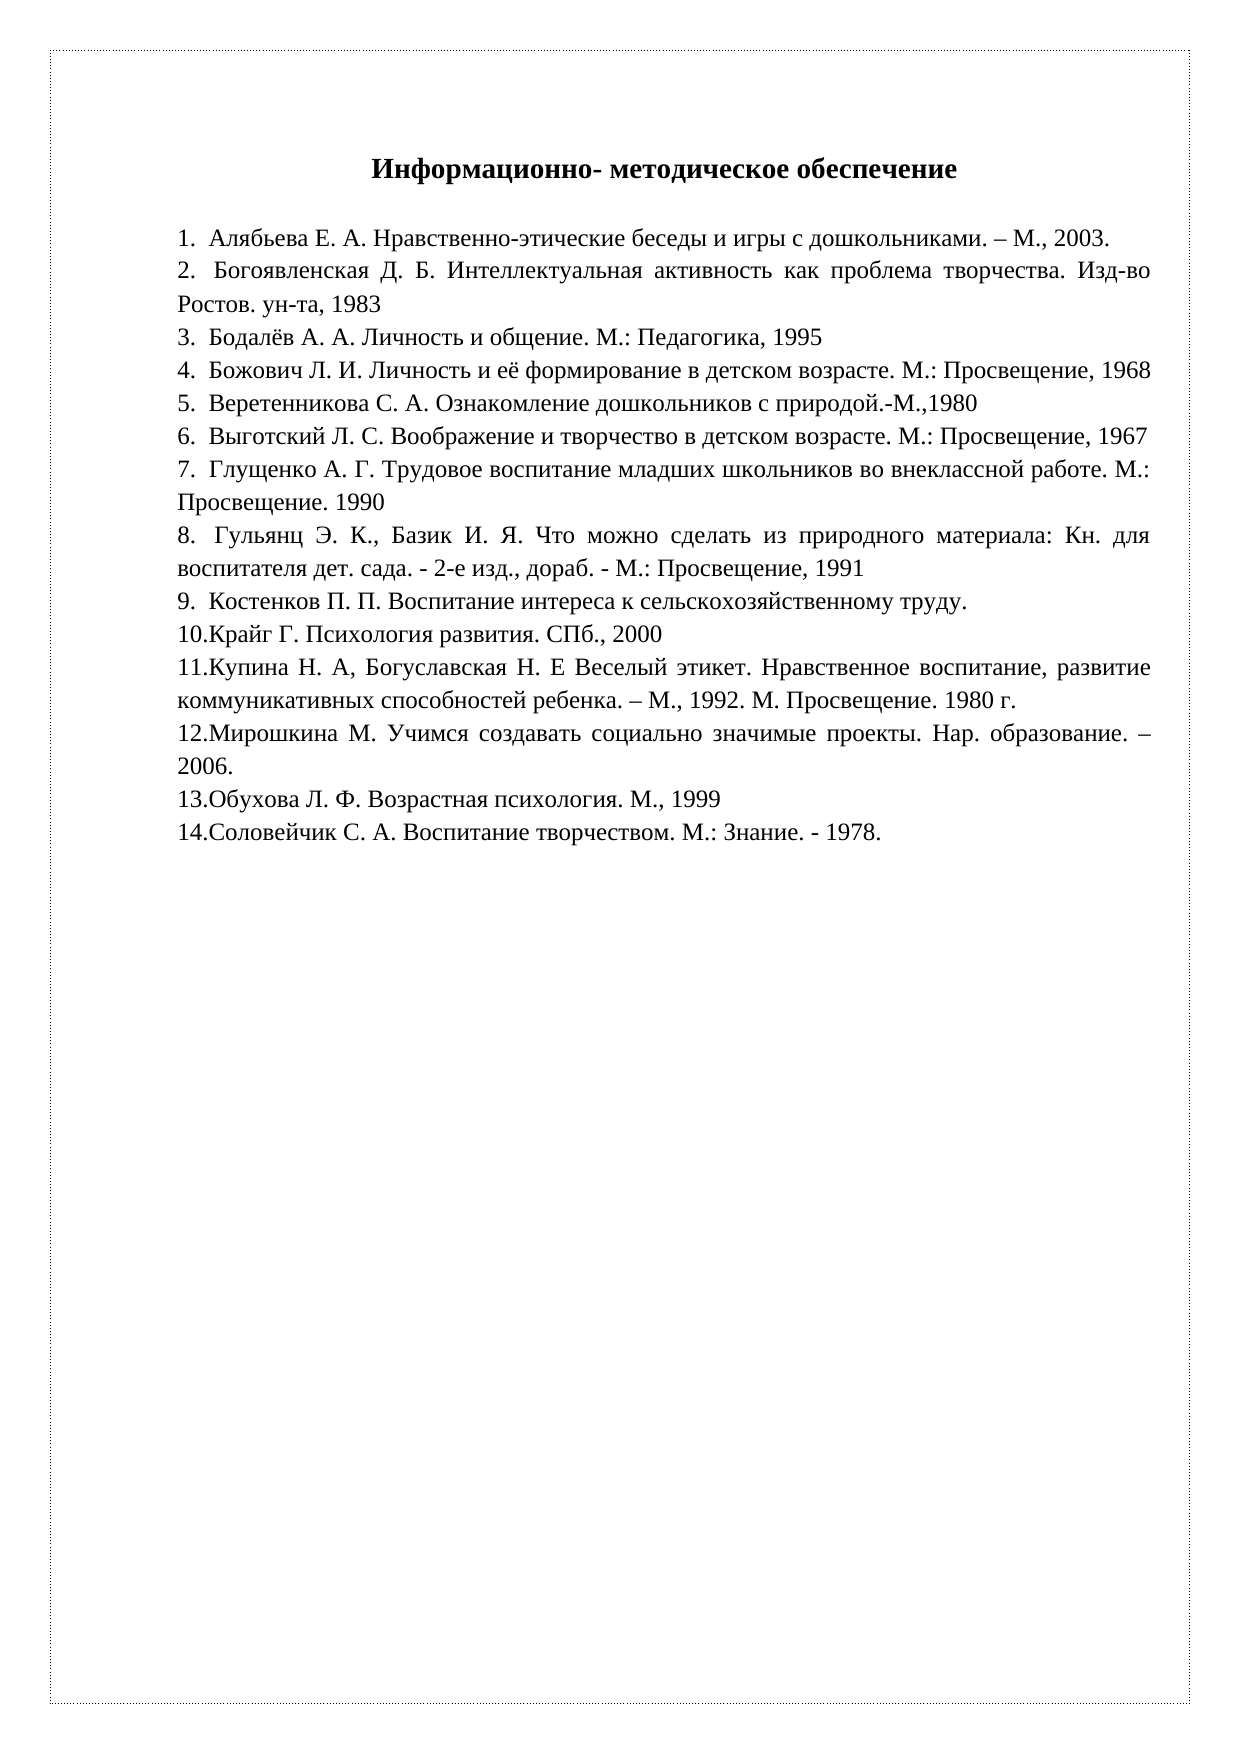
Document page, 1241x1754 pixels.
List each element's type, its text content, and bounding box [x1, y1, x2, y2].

text 2. Богоявленская Д. Б. Интеллектуальная активность как проблема творчества. Изд-во Ростов. ун-та, 1983 [177, 256, 1152, 317]
text 10.Крайг Г. Психология развития. СПб., 2000 [177, 619, 1152, 648]
text 6. Выготский Л. С. Воображение и творчество в детском возрасте. М.: Просвещение, 1967 [177, 421, 1152, 449]
text 13.Обухова Л. Ф. Возрастная психология. М., 1999 [177, 784, 1152, 813]
text 7. Глущенко А. Г. Трудовое воспитание младших школьников во внеклассной работе. М.: Просвещение. 1990 [177, 454, 1152, 516]
text 9. Костенков П. П. Воспитание интереса к сельскохозяйственному труду. [177, 586, 1152, 614]
text 3. Бодалёв А. А. Личность и общение. М.: Педагогика, 1995 [177, 322, 1152, 350]
text 4. Божович Л. И. Личность и её формирование в детском возрасте. М.: Просвещение, 1968 [177, 355, 1152, 383]
text 14.Соловейчик С. А. Воспитание творчеством. М.: Знание. - 1978. [177, 817, 1152, 846]
text 12.Мирошкина М. Учимся создавать социально значимые проекты. Нар. образование. – 2006. [177, 718, 1152, 780]
text 5. Веретенникова С. А. Ознакомление дошкольников с природой.-М.,1980 [177, 388, 1152, 416]
text 1. Алябьева Е. А. Нравственно-этические беседы и игры с дошкольниками. – М., 2003. [177, 223, 1152, 251]
text 11.Купина Н. А, Богуславская Н. Е Веселый этикет. Нравственное воспитание, развитие коммуникативных способностей ребенка. – М., 1992. М. Просвещение. 1980 г. [177, 652, 1152, 714]
text 8. Гульянц Э. К., Базик И. Я. Что можно сделать из природного материала: Кн. для воспитателя дет. сада. - 2-е изд., дораб. - М.: Просвещение, 1991 [177, 520, 1152, 582]
text Информационно- методическое обеспечение [177, 151, 1152, 184]
